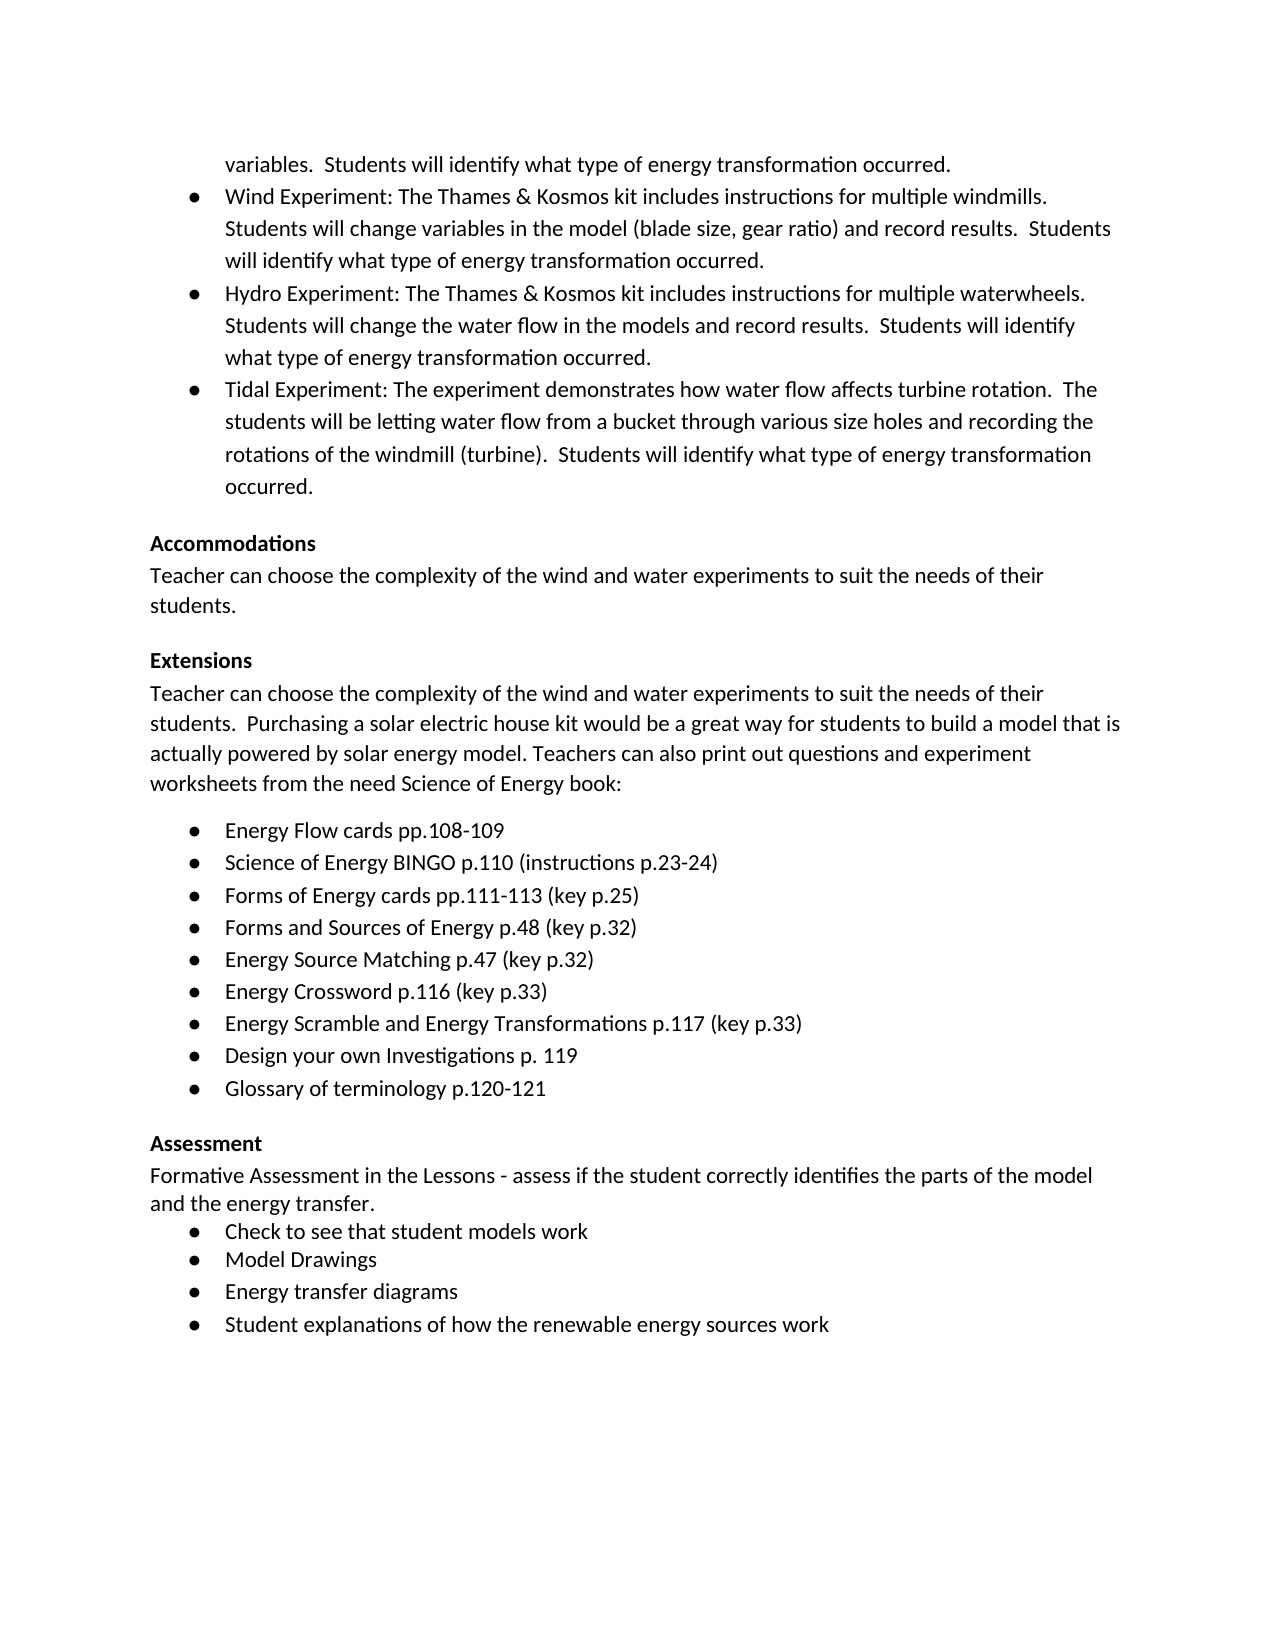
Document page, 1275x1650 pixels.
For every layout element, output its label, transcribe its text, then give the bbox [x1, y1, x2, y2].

text Assessment [150, 1129, 1125, 1157]
text Teacher can choose the complexity of the wind and water experiments to suit the needs of their students. [150, 561, 1125, 619]
list Design your own Investigations p. 119 [187, 1042, 1125, 1070]
list Model Drawings [187, 1245, 1125, 1273]
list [187, 150, 1125, 178]
list Energy Crossword p.116 (key p.33) [187, 977, 1125, 1005]
list Glossary of terminology p.120-121 [187, 1074, 1125, 1102]
text Formative Assessment in the Lessons - assess if the student correctly identifies the parts of the model and the energy transfer. [150, 1161, 1125, 1217]
list Science of Energy BINGO p.110 (instructions p.23-24) [187, 848, 1125, 877]
list Student explanations of how the renewable energy sources work [187, 1310, 1125, 1338]
text Teacher can choose the complexity of the wind and water experiments to suit the needs of their students. Purchasing a solar electric house kit would be a great way for students to build a model that is actually powered by solar energy model. Teachers can also print out questions and experiment worksheets from the need Science of Energy book: [150, 679, 1125, 797]
subtitle Accommodations [150, 529, 1125, 557]
list Forms and Sources of Energy p.48 (key p.32) [187, 913, 1125, 941]
list Hydro Experiment: The Thames & Kosmos kit includes instructions for multiple waterwheels. Students will change the water flow in the models and record results. Students will identify what type of energy transformation occurred. [187, 279, 1125, 371]
list Energy Flow cards pp.108-109 [187, 816, 1125, 844]
list Energy transfer diagrams [187, 1277, 1125, 1306]
list Check to see that student models work [187, 1217, 1125, 1245]
list Wind Experiment: The Thames & Kosmos kit includes instructions for multiple windmills. Students will change variables in the model (blade size, gear ratio) and record results. Students will identify what type of energy transformation occurred. [187, 182, 1125, 274]
list Energy Source Matching p.47 (key p.32) [187, 945, 1125, 973]
list Tidal Experiment: The experiment demonstrates how water flow affects turbine rotation. The students will be letting water flow from a bucket through various size holes and recording the rotations of the windmill (turbine). Students will identify what type of energy transformation occurred. [187, 375, 1125, 500]
subtitle Extensions [150, 647, 1125, 675]
list Forms of Energy cards pp.111-113 (key p.25) [187, 881, 1125, 909]
list Energy Scramble and Energy Transformations p.117 (key p.33) [187, 1009, 1125, 1037]
